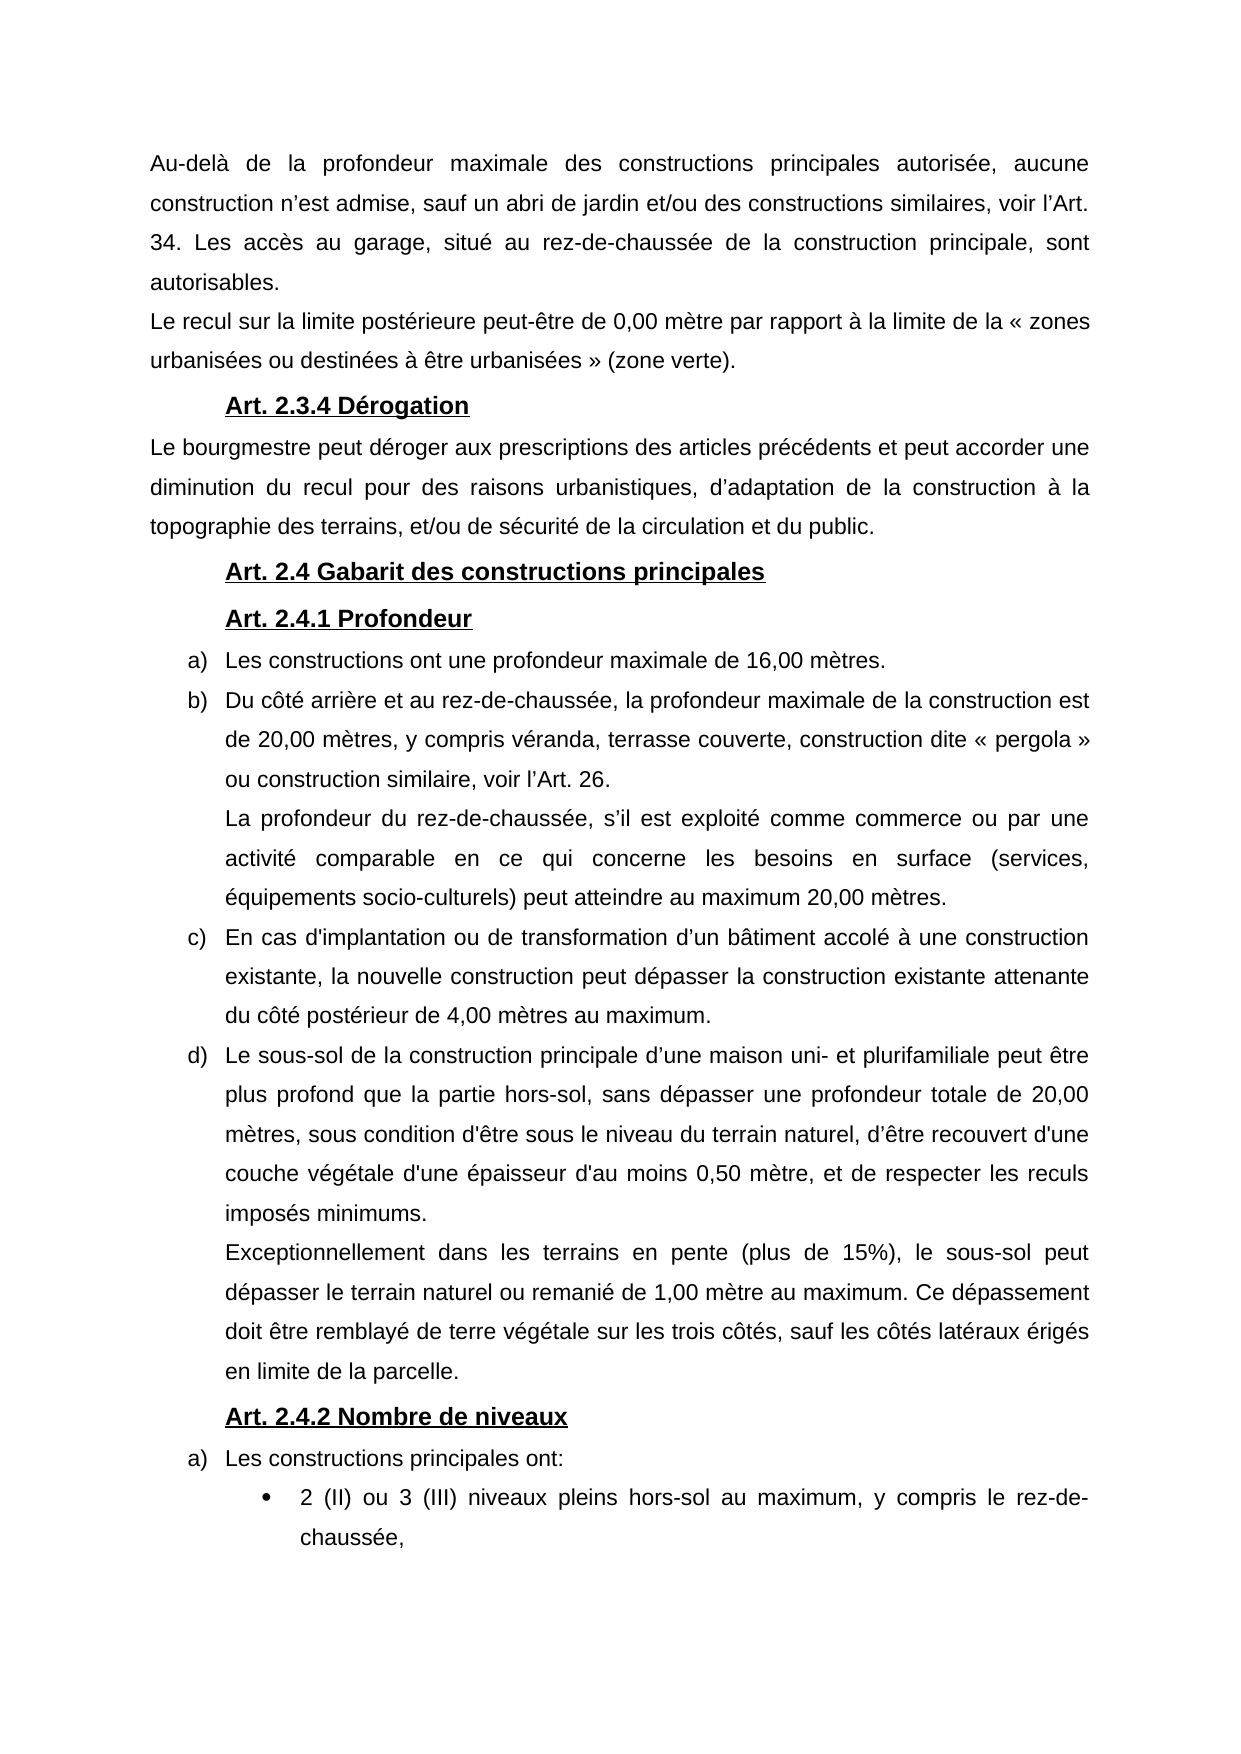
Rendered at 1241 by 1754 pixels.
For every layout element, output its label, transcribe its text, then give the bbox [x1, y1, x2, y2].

list Les constructions ont une profondeur maximale de 16,00 mètres. [187, 647, 1090, 673]
list Du côté arrière et au rez-de-chaussée, la profondeur maximale de la construction est de 20,00 mètres, y compris véranda, terrasse couverte, construction dite « pergola » ou construction similaire, voir l’Art. 26. [187, 687, 1090, 792]
subtitle Art. 2.4.1 Profondeur [225, 604, 1090, 633]
list En cas d'implantation ou de transformation d’un bâtiment accolé à une construction existante, la nouvelle construction peut dépasser la construction existante attenante du côté postérieur de 4,00 mètres au maximum. [187, 923, 1090, 1029]
text Le recul sur la limite postérieure peut-être de 0,00 mètre par rapport à la limite de la « zones urbanisées ou destinées à être urbanisées » (zone verte). [150, 308, 1090, 374]
text Exceptionnellement dans les terrains en pente (plus de 15%), le sous-sol peut dépasser le terrain naturel ou remanié de 1,00 mètre au maximum. Ce dépassement doit être remblayé de terre végétale sur les trois côtés, sauf les côtés latéraux érigés en limite de la parcelle. [225, 1239, 1090, 1384]
text Le bourgmestre peut déroger aux prescriptions des articles précédents et peut accorder une diminution du recul pour des raisons urbanistiques, d’adaptation de la construction à la topographie des terrains, et/ou de sécurité de la circulation et du public. [150, 434, 1090, 539]
subtitle Art. 2.4.2 Nombre de niveaux [225, 1401, 1090, 1430]
list 2 (II) ou 3 (III) niveaux pleins hors-sol au maximum, y compris le rez-de-chaussée, [262, 1484, 1090, 1550]
text Au-delà de la profondeur maximale des constructions principales autorisée, aucune construction n’est admise, sauf un abri de jardin et/ou des constructions similaires, voir l’Art. 34. Les accès au garage, situé au rez-de-chaussée de la construction principale, sont autorisables. [150, 150, 1090, 295]
list Le sous-sol de la construction principale d’une maison uni- et plurifamiliale peut être plus profond que la partie hors-sol, sans dépasser une profondeur totale de 20,00 mètres, sous condition d'être sous le niveau du terrain naturel, d’être recouvert d'une couche végétale d'une épaisseur d'au moins 0,50 mètre, et de respecter les reculs imposés minimums. [187, 1042, 1090, 1226]
subtitle Art. 2.3.4 Dérogation [225, 391, 1090, 420]
list Les constructions principales ont: [187, 1444, 1090, 1471]
subtitle Art. 2.4 Gabarit des constructions principales [225, 557, 1090, 586]
text La profondeur du rez-de-chaussée, s’il est exploité comme commerce ou par une activité comparable en ce qui concerne les besoins en surface (services, équipements socio-culturels) peut atteindre au maximum 20,00 mètres. [225, 805, 1090, 910]
